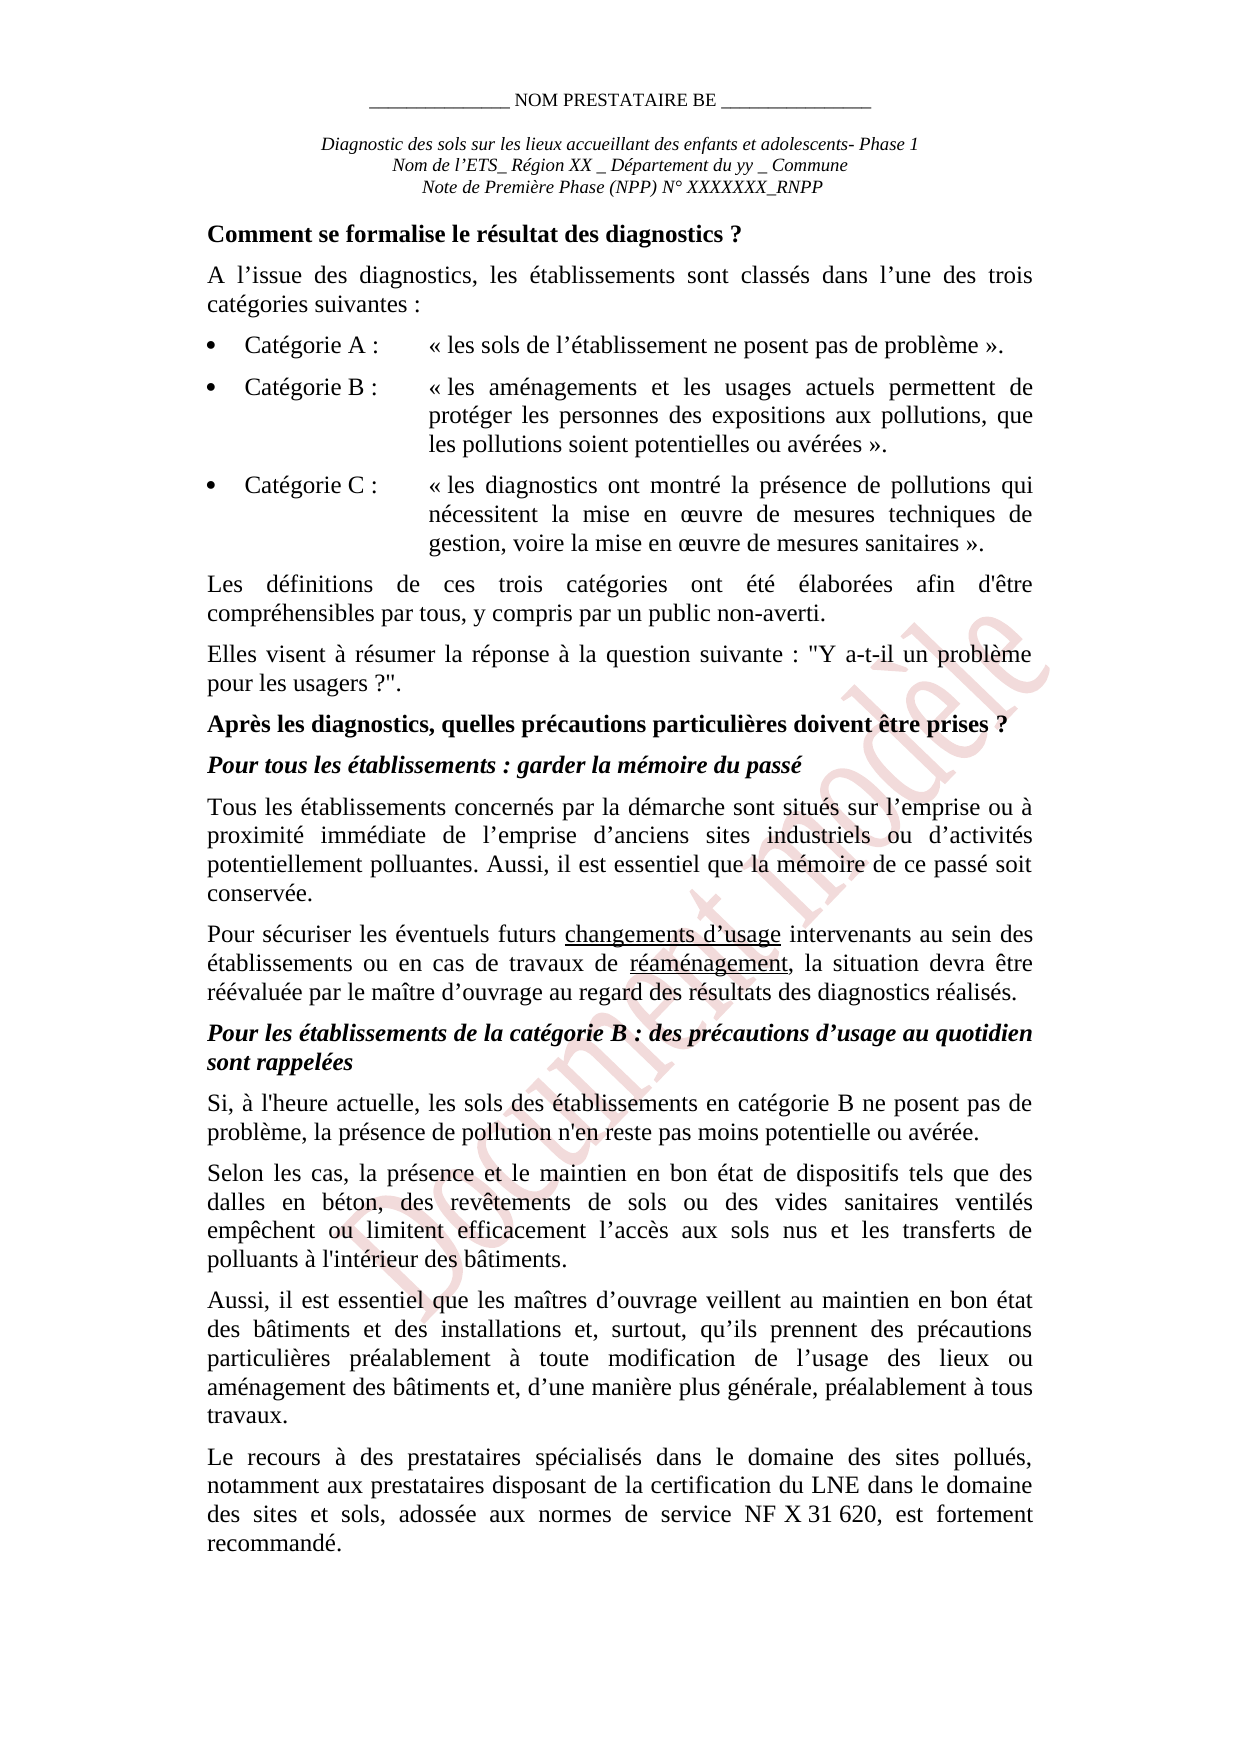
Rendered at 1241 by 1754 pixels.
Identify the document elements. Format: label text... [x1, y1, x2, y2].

text Pour tous les établissements : garder la mémoire du passé [207, 751, 1033, 779]
text Les définitions de ces trois catégories ont été élaborées afin d'être compréhensibles par tous, y compris par un public non-averti. [207, 569, 1033, 627]
text Pour les établissements de la catégorie B : des précautions d’usage au quotidien sont rappelées [207, 1018, 1033, 1076]
list Catégorie B : « les aménagements et les usages actuels permettent de protéger les personnes des expositions aux pollutions, que les pollutions soient potentielles ou avérées ». [207, 372, 1033, 458]
text Tous les établissements concernés par la démarche sont situés sur l’emprise ou à proximité immédiate de l’emprise d’anciens sites industriels ou d’activités potentiellement polluantes. Aussi, il est essentiel que la mémoire de ce passé soit conservée. [207, 792, 1033, 907]
list Catégorie C : « les diagnostics ont montré la présence de pollutions qui nécessitent la mise en œuvre de mesures techniques de gestion, voire la mise en œuvre de mesures sanitaires ». [207, 471, 1033, 557]
text A l’issue des diagnostics, les établissements sont classés dans l’une des trois catégories suivantes : [207, 261, 1034, 318]
text Pour sécuriser les éventuels futurs changements d’usage intervenants au sein des établissements ou en cas de travaux de réaménagement, la situation devra être réévaluée par le maître d’ouvrage au regard des résultats des diagnostics réalisés. [207, 919, 1033, 1006]
text Aussi, il est essentiel que les maîtres d’ouvrage veillent au maintien en bon état des bâtiments et des installations et, surtout, qu’ils prennent des précautions particulières préalablement à toute modification de l’usage des lieux ou aménagement des bâtiments et, d’une manière plus générale, préalablement à tous travaux. [207, 1286, 1033, 1429]
text Après les diagnostics, quelles précautions particulières doivent être prises ? [207, 709, 1033, 738]
text Comment se formalise le résultat des diagnostics ? [207, 219, 1033, 248]
text Le recours à des prestataires spécialisés dans le domaine des sites pollués, notamment aux prestataires disposant de la certification du LNE dans le domaine des sites et sols, adossée aux normes de service NF X 31 620, est fortement recommandé. [207, 1442, 1033, 1557]
text Selon les cas, la présence et le maintien en bon état de dispositifs tels que des dalles en béton, des revêtements de sols ou des vides sanitaires ventilés empêchent ou limitent efficacement l’accès aux sols nus et les transferts de polluants à l'intérieur des bâtiments. [207, 1158, 1033, 1273]
list Catégorie A : « les sols de l’établissement ne posent pas de problème ». [207, 331, 1033, 359]
text Elles visent à résumer la réponse à la question suivante : "Y a-t-il un problème pour les usagers ?". [207, 639, 1033, 697]
text Si, à l'heure actuelle, les sols des établissements en catégorie B ne posent pas de problème, la présence de pollution n'en reste pas moins potentielle ou avérée. [207, 1088, 1033, 1146]
